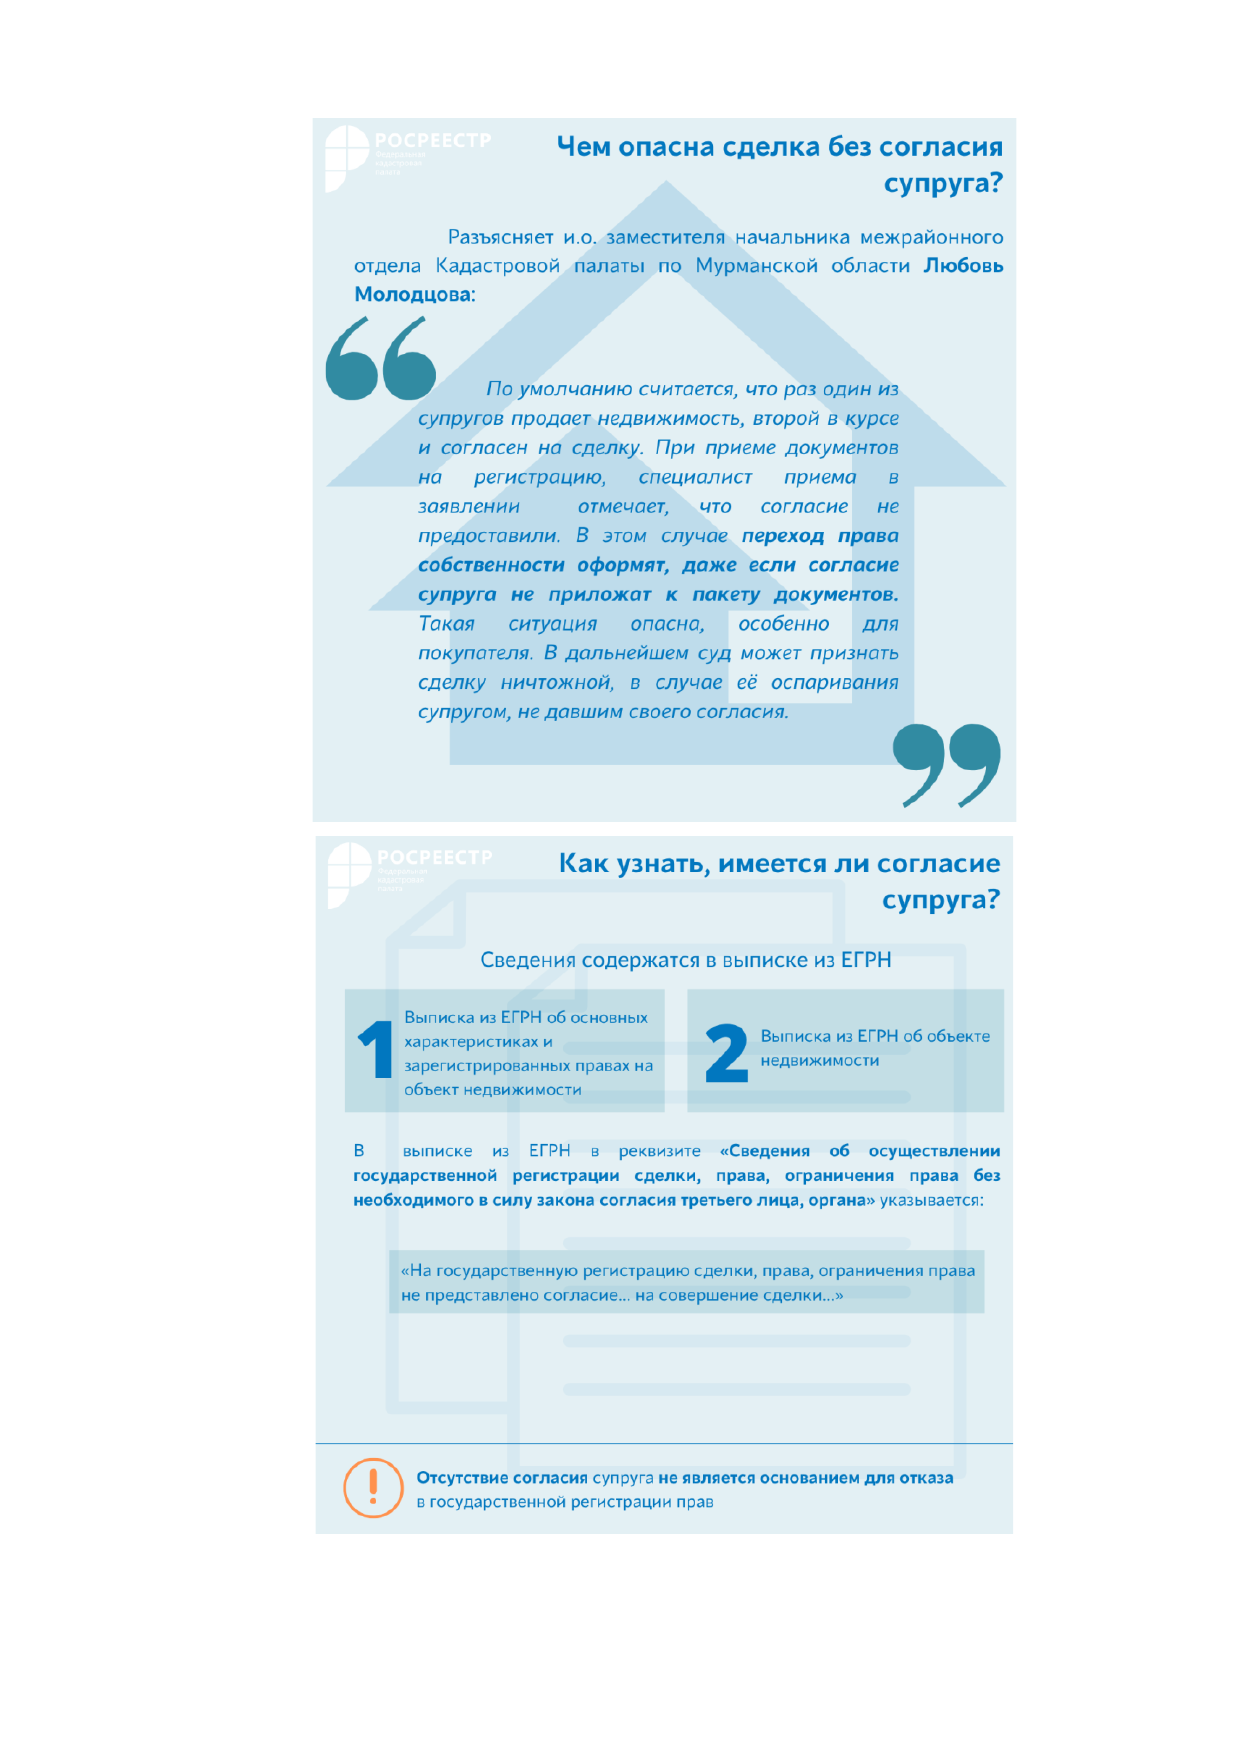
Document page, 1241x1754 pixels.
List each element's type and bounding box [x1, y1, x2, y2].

picture [312, 118, 1017, 822]
picture [315, 836, 1014, 1534]
